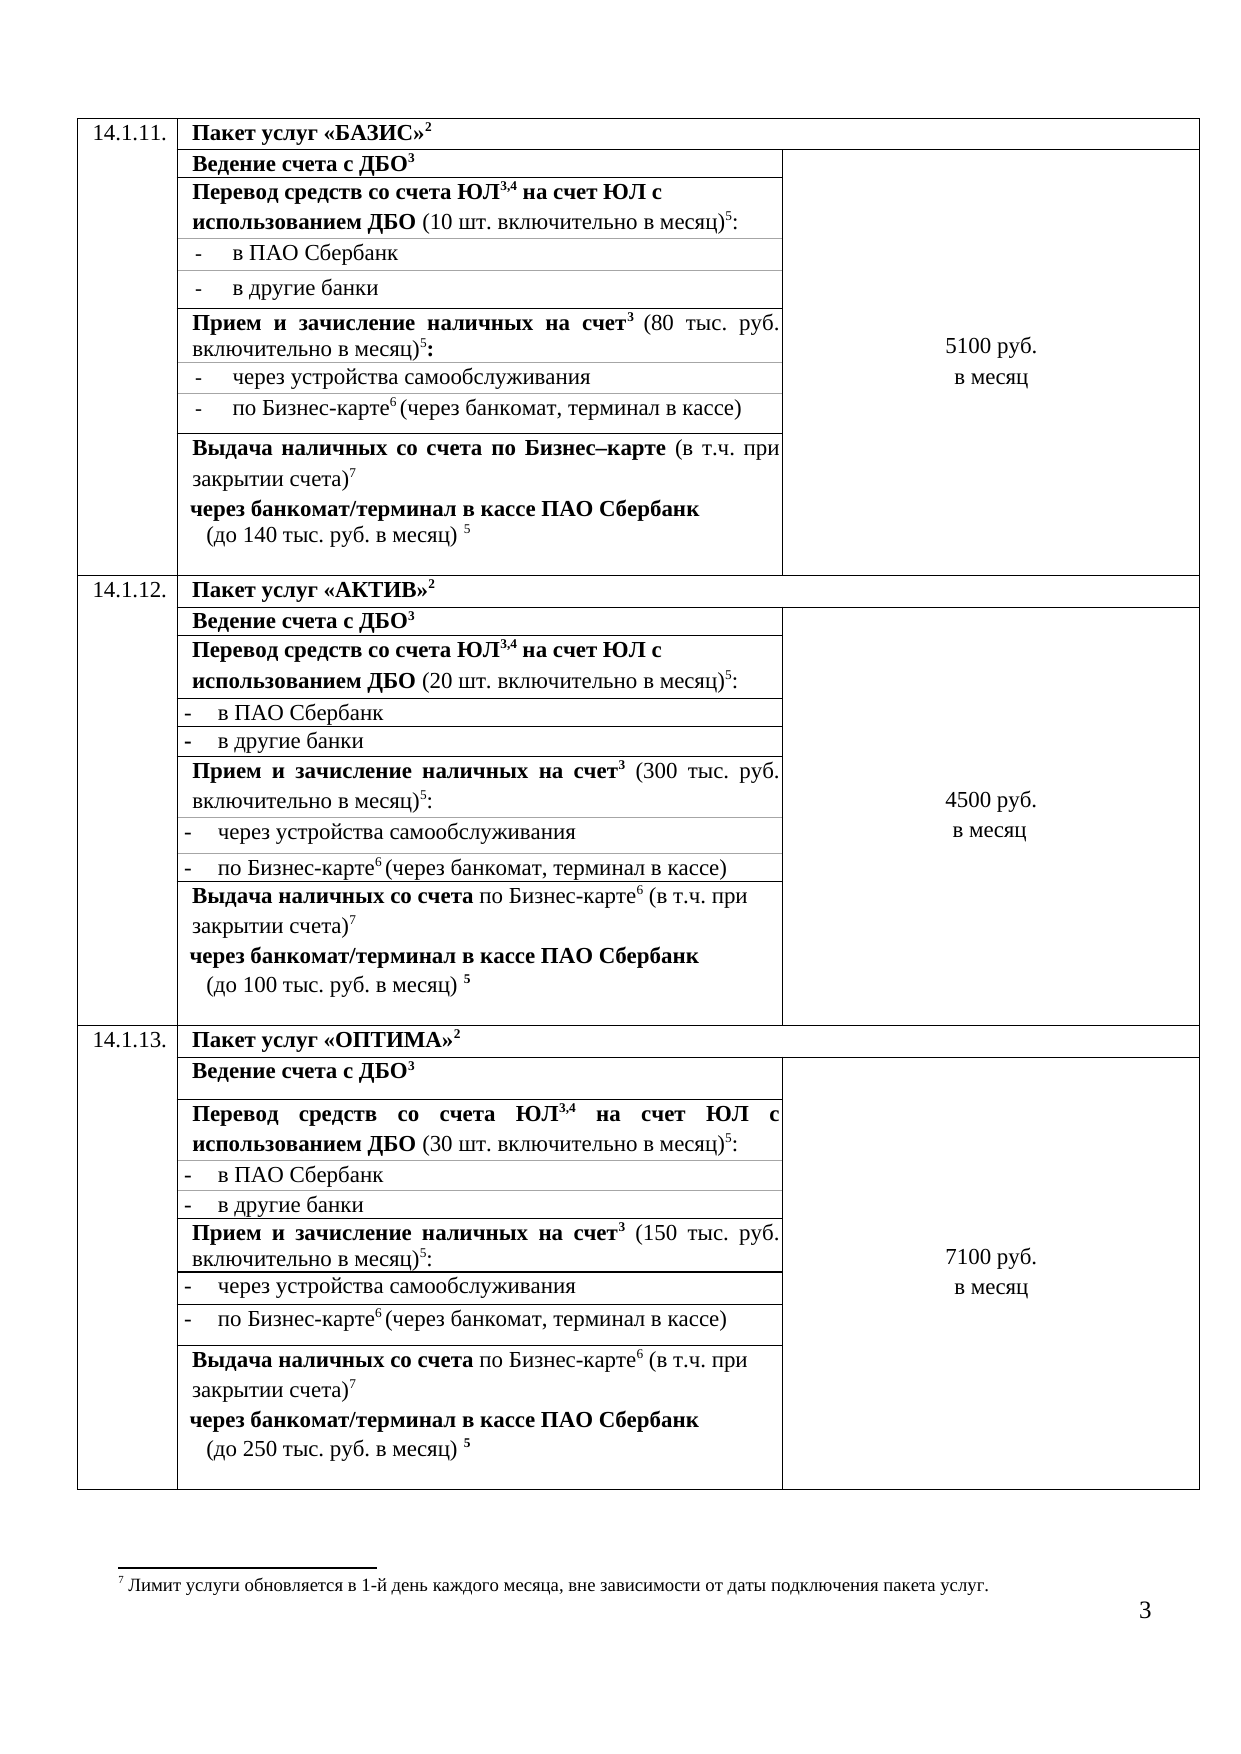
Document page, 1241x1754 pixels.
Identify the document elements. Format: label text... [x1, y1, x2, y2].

table_cell Ведение счета с ДБО3 [178, 608, 782, 635]
table_cell Выдача наличных со счета по Бизнес-карте6 (в т.ч. при закрытии счета)7 через банкомат/терминал в кассе ПАО Сбербанк (до 250 тыс. руб. в месяц) 5 [178, 1346, 782, 1489]
table_cell Перевод средств со счета ЮЛ3,4 на счет ЮЛ с использованием ДБО (20 шт. включительно в месяц)5: [178, 636, 782, 698]
table_cell по Бизнес-карте6 (через банкомат, терминал в кассе) [178, 854, 782, 881]
table_cell в ПАО Сбербанк [178, 699, 782, 726]
table_cell через устройства самообслуживания [178, 363, 782, 393]
table_cell через устройства самообслуживания [178, 818, 782, 853]
table_cell Выдача наличных со счета по Бизнес-карте6 (в т.ч. при закрытии счета)7 через банкомат/терминал в кассе ПАО Сбербанк (до 100 тыс. руб. в месяц) 5 [178, 882, 782, 1025]
table_cell Прием и зачисление наличных на счет3 (150 тыс. руб. включительно в месяц)5: [178, 1219, 782, 1271]
table_cell через устройства самообслуживания [178, 1273, 782, 1304]
table_cell Ведение счета с ДБО3 [178, 150, 782, 177]
table_cell 7100 руб. в месяц [783, 1058, 1199, 1489]
table_cell Пакет услуг «ОПТИМА»2 [178, 1026, 1199, 1057]
table_cell 5100 руб. в месяц [783, 150, 1199, 575]
table_cell в ПАО Сбербанк [178, 1161, 782, 1190]
table_cell Перевод средств со счета ЮЛ3,4 на счет ЮЛ с использованием ДБО (10 шт. включительно в месяц)5: [178, 178, 782, 238]
table_cell Ведение счета с ДБО3 [178, 1058, 782, 1098]
table_cell в другие банки [178, 727, 782, 756]
table_cell в другие банки [178, 271, 782, 308]
table_cell Пакет услуг «АКТИВ»2 [178, 576, 1199, 607]
table_header 14.1.11. [78, 119, 177, 575]
table_cell Перевод средств со счета ЮЛ3,4 на счет ЮЛ с использованием ДБО (30 шт. включительно в месяц)5: [178, 1100, 782, 1160]
table_cell по Бизнес-карте6 (через банкомат, терминал в кассе) [178, 1305, 782, 1344]
table_cell 4500 руб. в месяц [783, 608, 1199, 1025]
table_cell по Бизнес-карте6 (через банкомат, терминал в кассе) [178, 394, 782, 433]
table_cell Прием и зачисление наличных на счет3 (80 тыс. руб. включительно в месяц)5: [178, 309, 782, 362]
table_cell 14.1.12. [78, 576, 177, 1025]
table_cell Прием и зачисление наличных на счет3 (300 тыс. руб. включительно в месяц)5: [178, 757, 782, 817]
table_header Пакет услуг «БАЗИС»2 [178, 119, 1199, 149]
table_cell Выдача наличных со счета по Бизнес–карте (в т.ч. при закрытии счета) через банкомат/терминал в кассе ПАО Сбербанк (до 140 тыс. руб. в месяц) 5 [178, 434, 782, 575]
table_cell в другие банки [178, 1191, 782, 1218]
table_cell 14.1.13. [78, 1026, 177, 1489]
table_cell в ПАО Сбербанк [178, 239, 782, 269]
